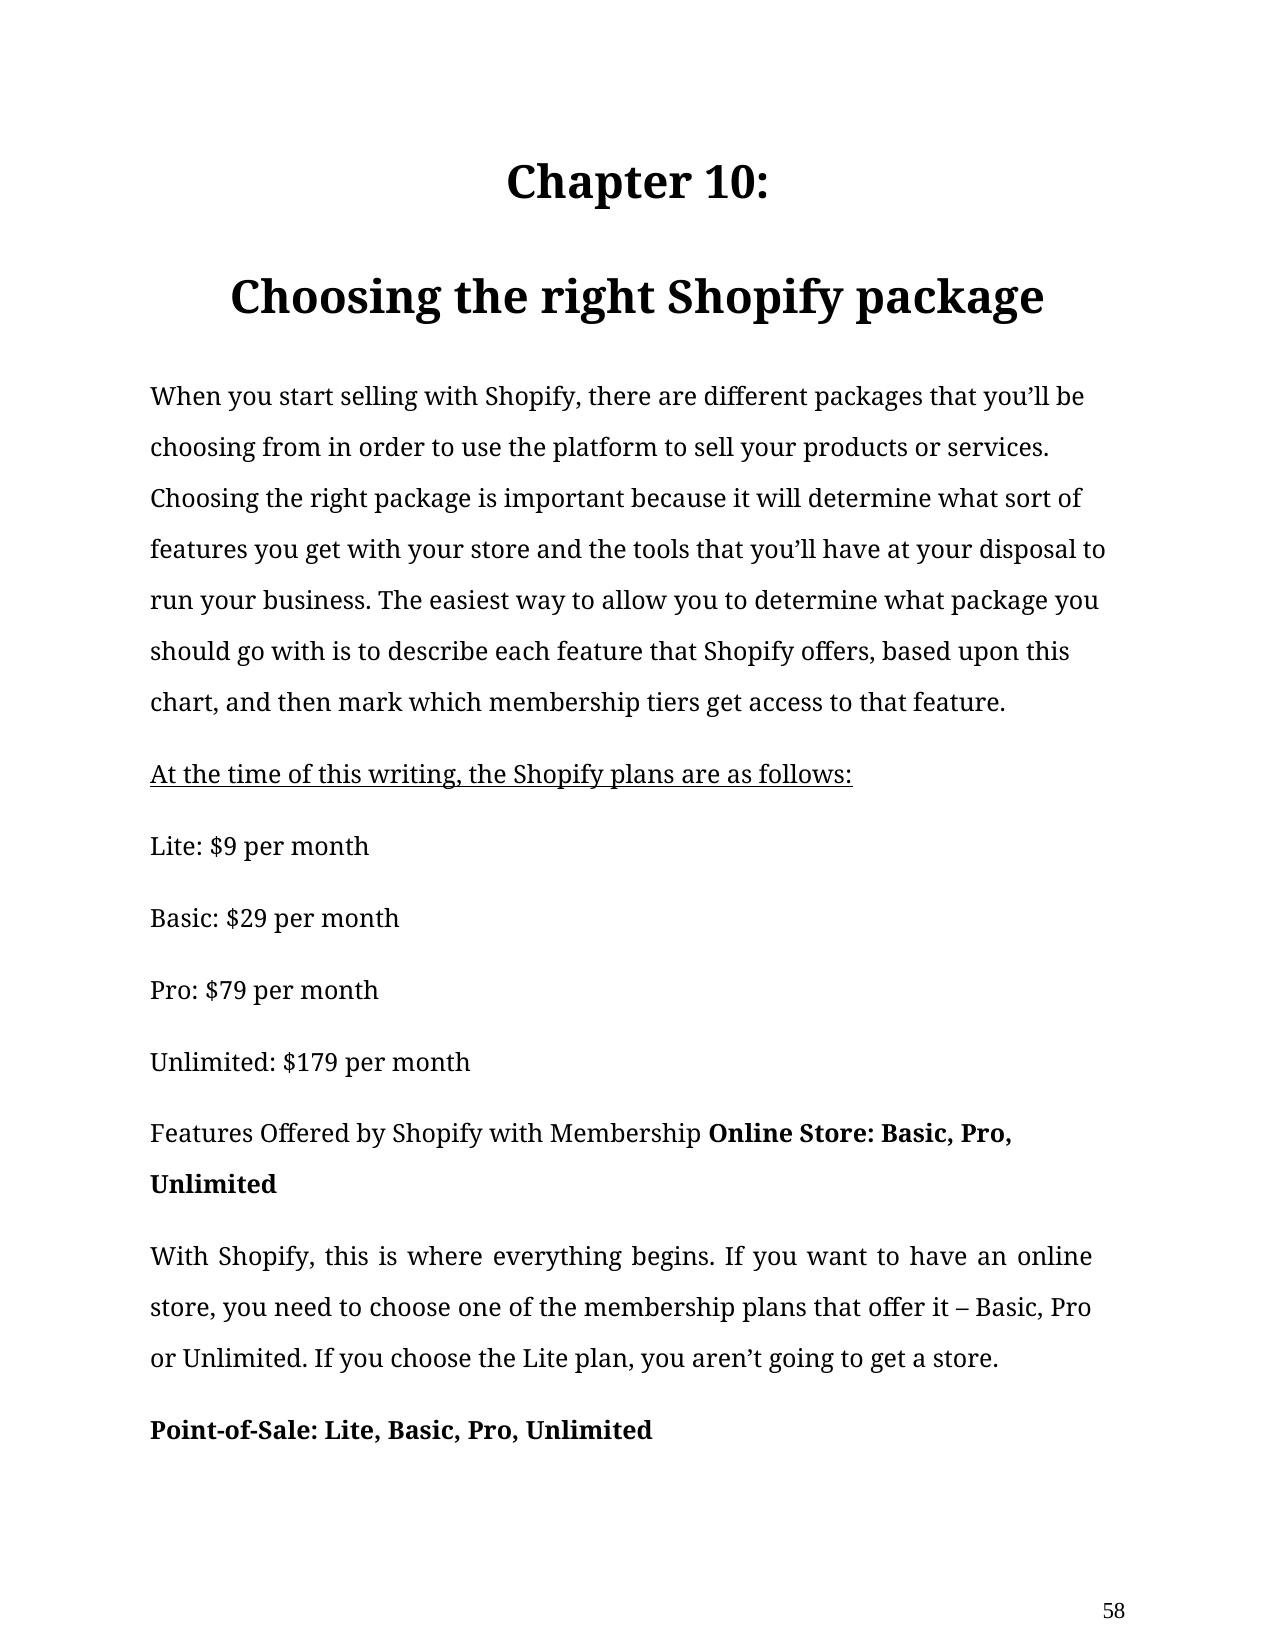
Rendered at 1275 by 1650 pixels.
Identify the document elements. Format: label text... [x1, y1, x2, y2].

text Unlimited: $179 per month [150, 1044, 1125, 1078]
text Features Offered by Shopify with Membership Online Store: Basic, Pro, Unlimited [150, 1116, 1125, 1201]
text At the time of this writing, the Shopify plans are as follows: [150, 757, 1125, 791]
text When you start selling with Shopify, there are different packages that you’ll be choosing from in order to use the platform to sell your products or services. Choosing the right package is important because it will determine what sort of features you get with your store and the tools that you’ll have at your disposal to run your business. The easiest way to allow you to determine what package you should go with is to describe each feature that Shopify offers, based upon this chart, and then mark which membership tiers get access to that feature. [150, 378, 1123, 719]
text Pro: $79 per month [150, 972, 1125, 1006]
text Choosing the right Shopify package [150, 264, 1125, 327]
text Point-of-Sale: Lite, Basic, Pro, Unlimited [150, 1413, 1125, 1447]
text Basic: $29 per month [150, 900, 1125, 934]
text Chapter 10: [150, 150, 1125, 212]
text With Shopify, this is where everything begins. If you want to have an online store, you need to choose one of the membership plans that offer it – Basic, Pro or Unlimited. If you choose the Lite plan, you aren’t going to get a store. [150, 1239, 1094, 1375]
text Lite: $9 per month [150, 828, 1125, 863]
